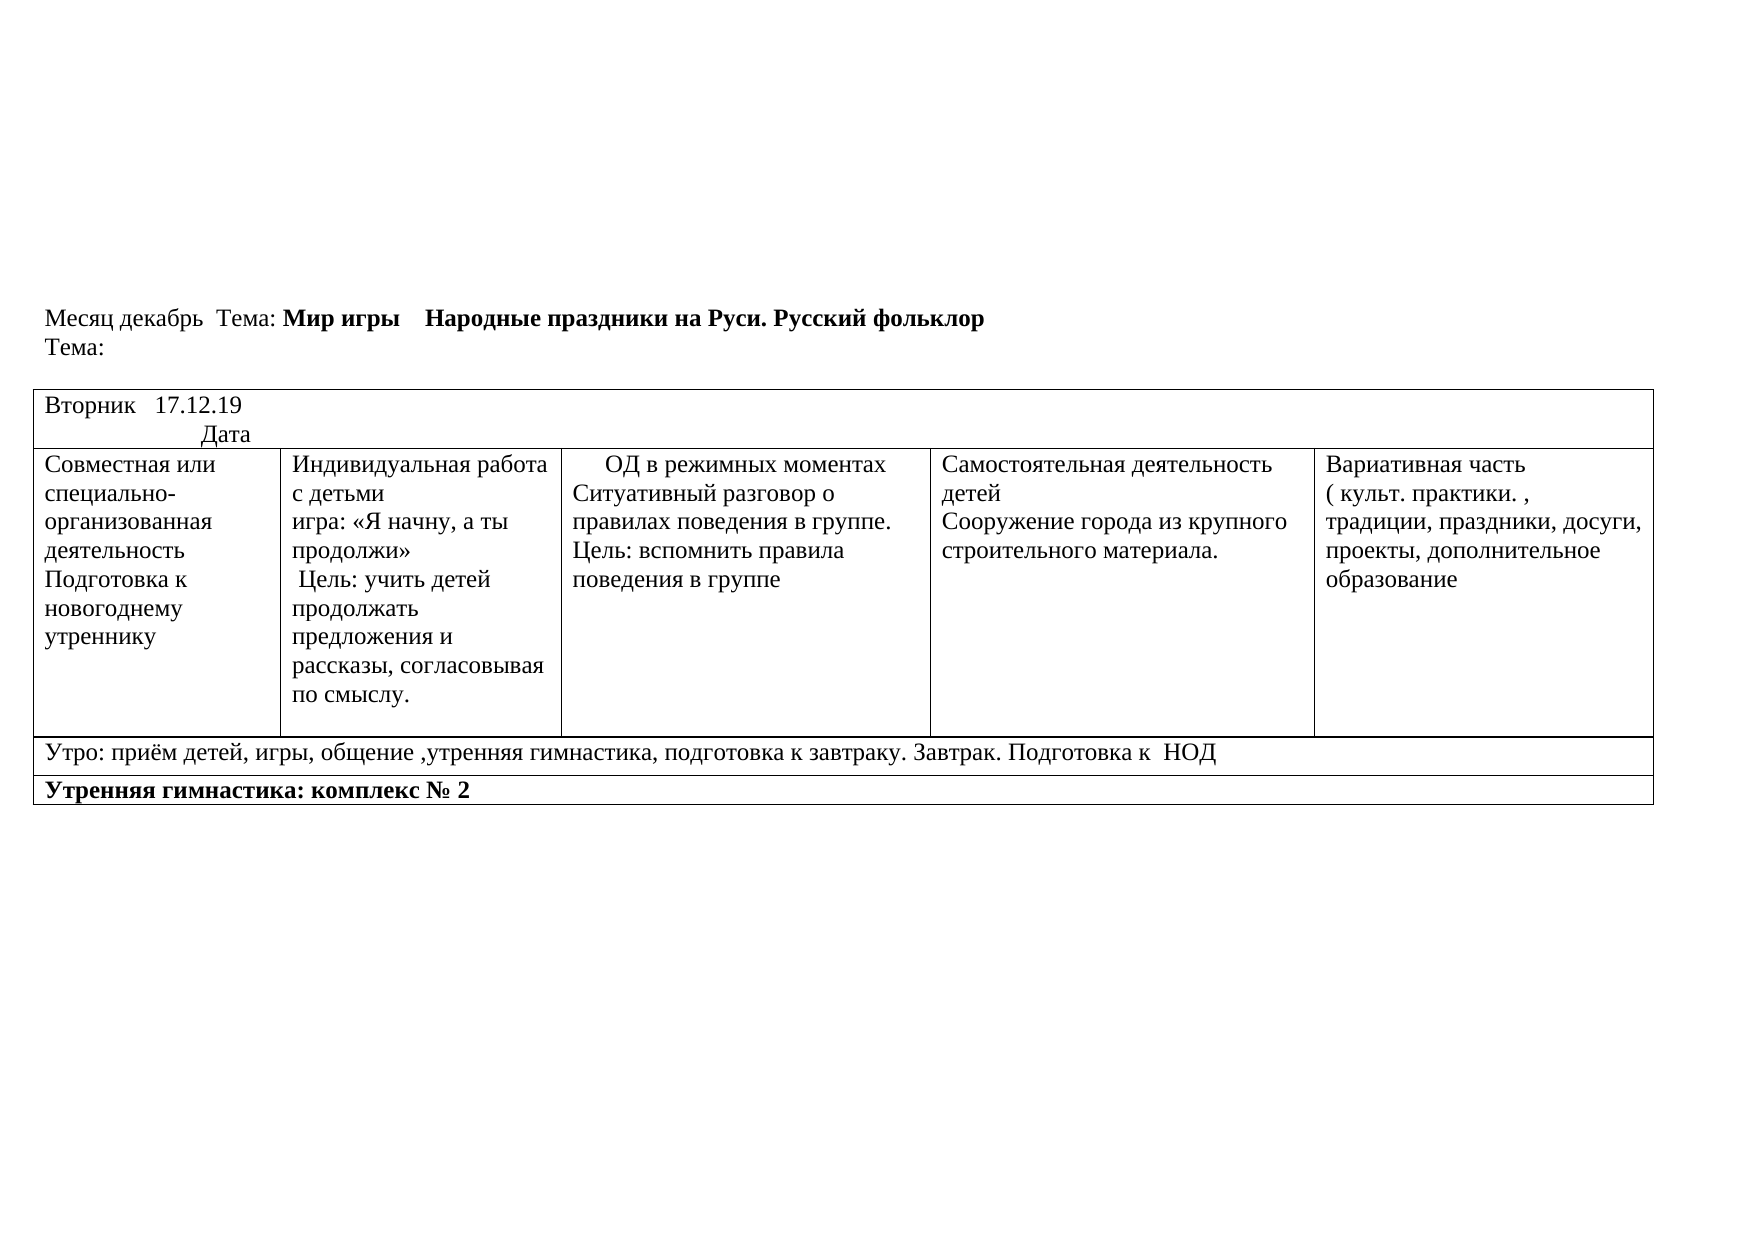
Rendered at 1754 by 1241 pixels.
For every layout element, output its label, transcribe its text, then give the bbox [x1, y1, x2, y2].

table_cell Совместная или специально-организованная деятельность Подготовка к новогоднему утреннику [34, 449, 280, 736]
text Месяц декабрь Тема: Мир игры Народные праздники на Руси. Русский фольклор [44, 303, 1636, 332]
table_cell Самостоятельная деятельность детей Сооружение города из крупного строительного материала. [931, 449, 1314, 736]
table_cell Индивидуальная работа с детьми игра: «Я начну, а ты продолжи» Цель: учить детей продолжать предложения и рассказы, согласовывая по смыслу. [281, 449, 561, 736]
text Тема: [44, 332, 1636, 361]
table_cell ОД в режимных моментах Ситуативный разговор о правилах поведения в группе. Цель: вспомнить правила поведения в группе [562, 449, 930, 736]
table_cell Вариативная часть ( культ. практики. , традиции, праздники, досуги, проекты, дополнительное образование [1315, 449, 1653, 736]
table_cell Утренняя гимнастика: комплекс № 2 [34, 776, 1653, 804]
table_cell Утро: приём детей, игры, общение ,утренняя гимнастика, подготовка к завтраку. Завтрак. Подготовка к НОД [34, 738, 1653, 774]
